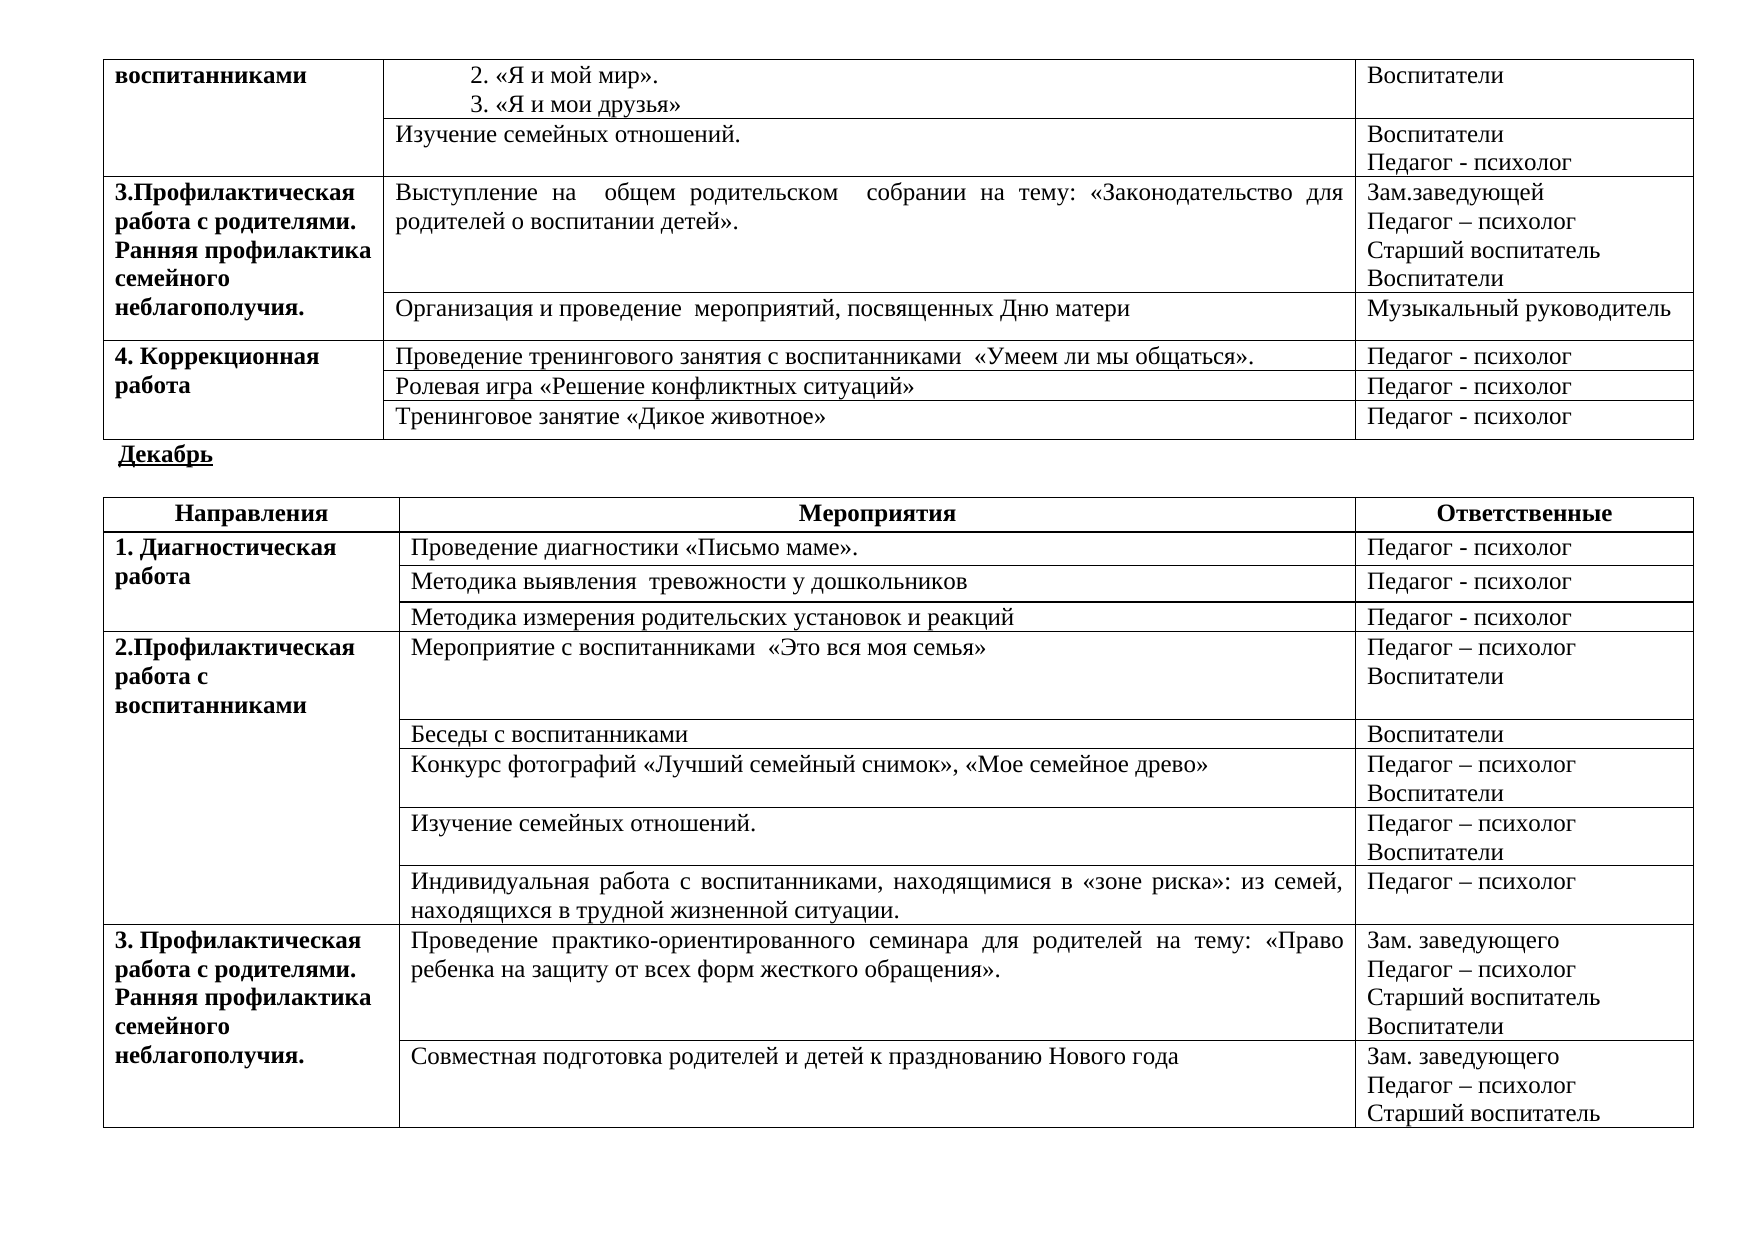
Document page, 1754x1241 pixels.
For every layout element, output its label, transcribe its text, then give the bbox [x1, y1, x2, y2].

table_header Ответственные [1356, 498, 1693, 531]
text Декабрь [118, 440, 1650, 468]
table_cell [104, 60, 383, 176]
table_cell Тренинговое занятие «Дикое животное» [384, 401, 1355, 438]
table_cell Методика измерения родительских установок и реакций [400, 603, 1355, 631]
table_cell Изучение семейных отношений. [384, 119, 1355, 176]
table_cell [1356, 925, 1693, 1040]
table_cell Воспитатели Педагог - психолог [1356, 119, 1693, 176]
table_cell 1. Диагностическая работа [104, 533, 399, 631]
table_cell Проведение диагностики «Письмо маме». [400, 533, 1355, 565]
table_cell Изучение семейных отношений. [400, 808, 1355, 865]
table_cell Мероприятие с воспитанниками «Это вся моя семья» [400, 632, 1355, 718]
table_cell Индивидуальная работа с воспитанниками, находящимися в «зоне риска»: из семей, находящихся в трудной жизненной ситуации. [400, 866, 1355, 924]
table_cell Музыкальный руководитель [1356, 293, 1693, 340]
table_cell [1356, 1041, 1693, 1127]
table_header Мероприятия [400, 498, 1355, 531]
table_cell Организация и проведение мероприятий, посвященных Дню матери [384, 293, 1355, 340]
table_cell Зам.заведующей Педагог – психолог Старший воспитатель Воспитатели [1356, 177, 1693, 292]
table_cell 2.Профилактическая работа с воспитанниками [104, 632, 399, 924]
table_cell Конкурс фотографий «Лучший семейный снимок», «Мое семейное древо» [400, 749, 1355, 807]
table_cell Педагог – психолог Воспитатели [1356, 808, 1693, 865]
table_header Направления [104, 498, 399, 531]
table_cell Методика выявления тревожности у дошкольников [400, 566, 1355, 601]
table_cell Педагог - психолог [1356, 603, 1693, 631]
table_cell Педагог - психолог [1356, 371, 1693, 400]
table_cell 3.Профилактическая работа с родителями. Ранняя профилактика семейного неблагополучия. [104, 177, 383, 340]
table_cell 3. Профилактическая работа с родителями. Ранняя профилактика семейного неблагополучия. [104, 925, 399, 1127]
table_cell Педагог – психолог [1356, 866, 1693, 924]
table_cell Педагог – психолог Воспитатели [1356, 632, 1693, 718]
table_cell Проведение тренингового занятия с воспитанниками «Умеем ли мы общаться». [384, 341, 1355, 370]
table_cell Педагог - психолог [1356, 566, 1693, 601]
table_cell Воспитатели [1356, 720, 1693, 748]
table_cell Беседы с воспитанниками [400, 720, 1355, 748]
table_cell Педагог – психолог Воспитатели [1356, 749, 1693, 807]
table_cell Педагог - психолог [1356, 341, 1693, 370]
table_cell 4. Коррекционная работа [104, 341, 383, 438]
table_cell Проведение практико-ориентированного семинара для родителей на тему: «Право ребенка на защиту от всех форм жесткого обращения». [400, 925, 1355, 1040]
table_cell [384, 60, 1355, 118]
table_cell Ролевая игра «Решение конфликтных ситуаций» [384, 371, 1355, 400]
table_cell Педагог - психолог [1356, 533, 1693, 565]
table_cell Выступление на общем родительском собрании на тему: «Законодательство для родителей о воспитании детей». [384, 177, 1355, 292]
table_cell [400, 1041, 1355, 1127]
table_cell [1356, 60, 1693, 118]
table_cell Педагог - психолог [1356, 401, 1693, 438]
